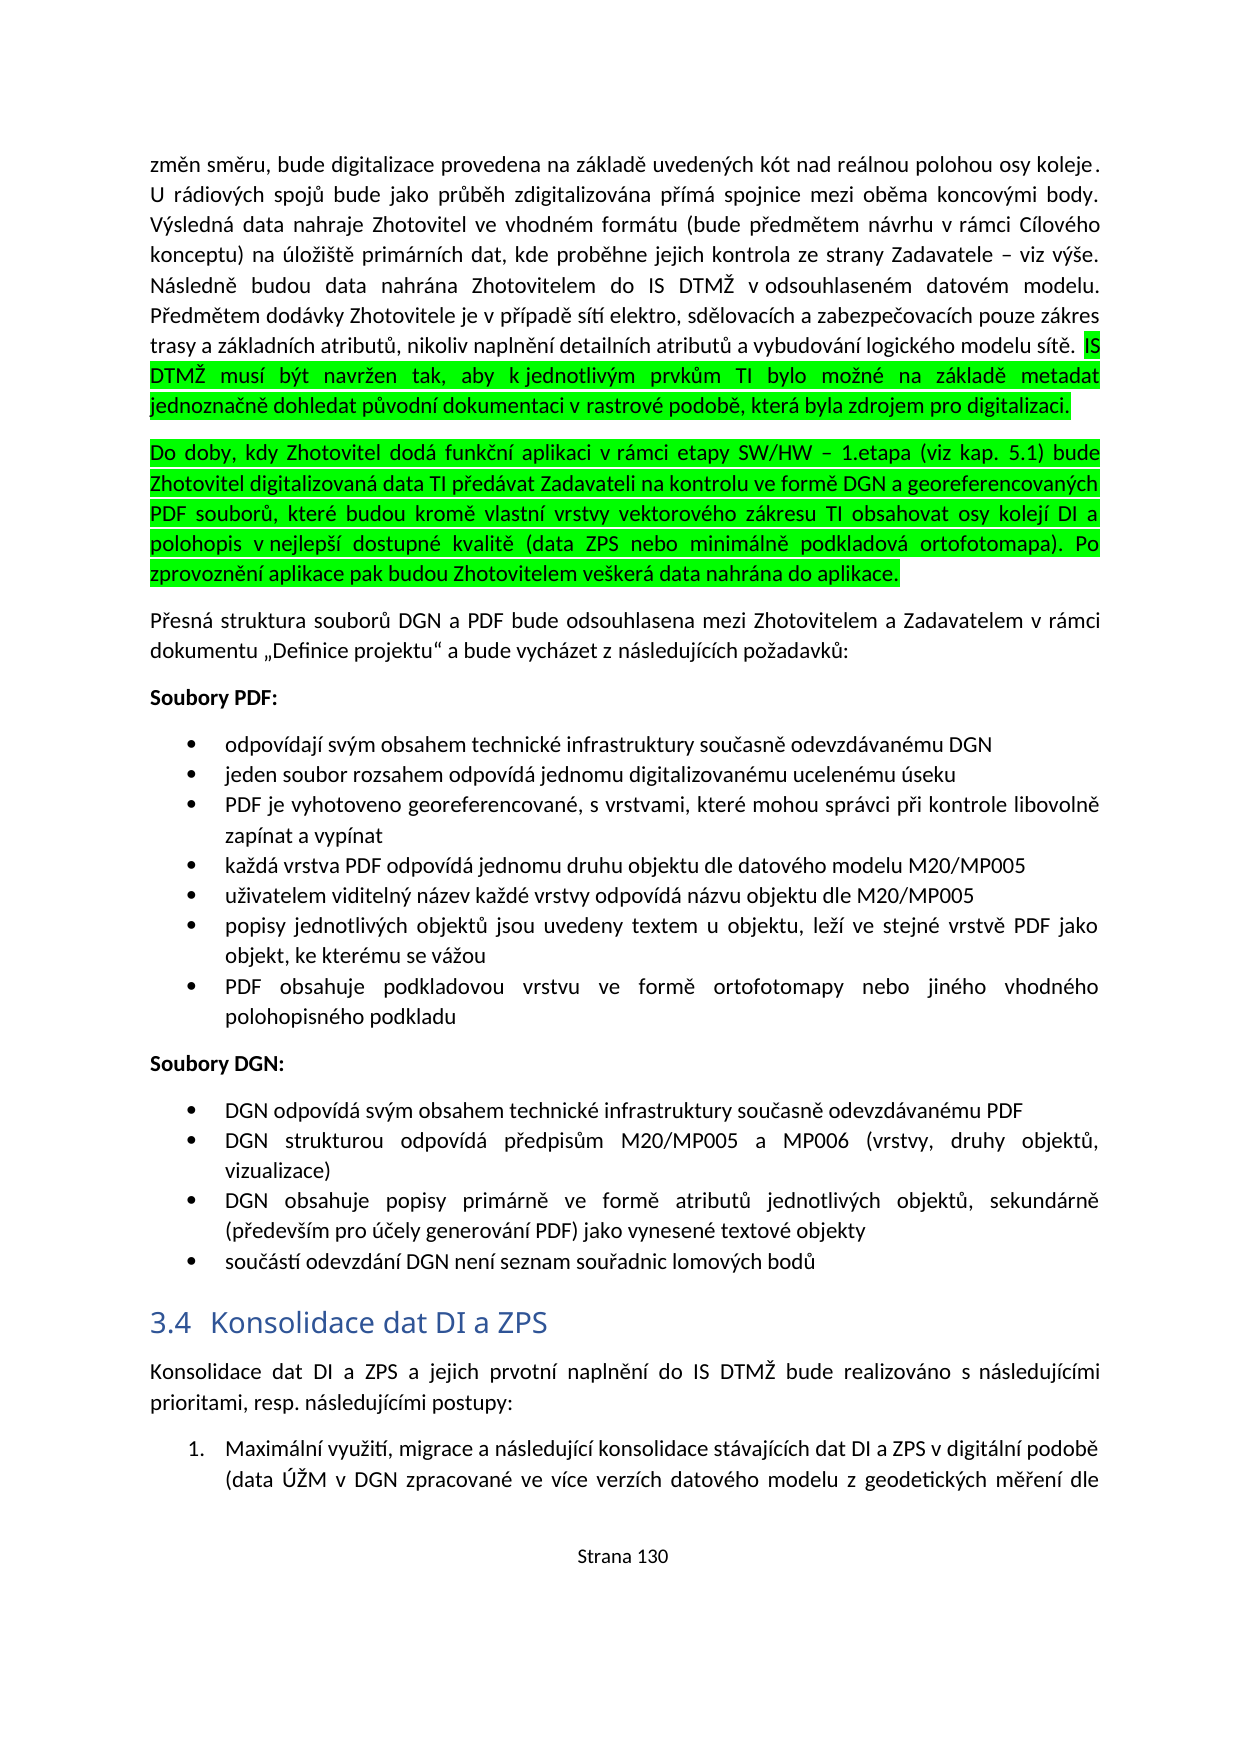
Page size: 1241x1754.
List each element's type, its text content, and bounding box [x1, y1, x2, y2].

text Přesná struktura souborů DGN a PDF bude odsouhlasena mezi Zhotovitelem a Zadavatelem v rámci dokumentu „Definice projektu“ a bude vycházet z následujících požadavků: [150, 606, 1100, 664]
list součástí odevzdání DGN není seznam souřadnic lomových bodů [187, 1247, 1100, 1275]
list jeden soubor rozsahem odpovídá jednomu digitalizovanému ucelenému úseku [187, 760, 1100, 788]
text Konsolidace dat DI a ZPS a jejich prvotní naplnění do IS DTMŽ bude realizováno s následujícími prioritami, resp. následujícími postupy: [150, 1357, 1100, 1416]
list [187, 1434, 1100, 1493]
subtitle Konsolidace dat DI a ZPS [150, 1302, 1100, 1342]
list odpovídají svým obsahem technické infrastruktury současně odevzdávanému DGN [187, 730, 1100, 758]
list PDF je vyhotoveno georeferencované, s vrstvami, které mohou správci při kontrole libovolně zapínat a vypínat [187, 791, 1100, 849]
text Soubory DGN: [150, 1049, 1100, 1077]
list DGN odpovídá svým obsahem technické infrastruktury současně odevzdávanému PDF [187, 1096, 1100, 1124]
list uživatelem viditelný název každé vrstvy odpovídá názvu objektu dle M20/MP005 [187, 881, 1100, 909]
list popisy jednotlivých objektů jsou uvedeny textem u objektu, leží ve stejné vrstvě PDF jako objekt, ke kterému se vážou [187, 911, 1100, 970]
list DGN obsahuje popisy primárně ve formě atributů jednotlivých objektů, sekundárně (především pro účely generování PDF) jako vynesené textové objekty [187, 1186, 1100, 1245]
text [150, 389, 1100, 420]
text Do doby, kdy Zhotovitel dodá funkční aplikaci v rámci etapy SW/HW – 1.etapa (viz kap. 5.1) bude Zhotovitel digitalizovaná data TI předávat Zadavateli na kontrolu ve formě DGN a georeferencovaných PDF souborů, které budou kromě vlastní vrstvy vektorového zákresu TI obsahovat osy kolejí DI a polohopis v nejlepší dostupné kvalitě (data ZPS nebo minimálně podkladová ortofotomapa). Po zprovoznění aplikace pak budou Zhotovitelem veškerá data nahrána do aplikace. [150, 557, 1100, 587]
list každá vrstva PDF odpovídá jednomu druhu objektu dle datového modelu M20/MP005 [187, 851, 1100, 879]
list PDF obsahuje podkladovou vrstvu ve formě ortofotomapy nebo jiného vhodného polohopisného podkladu [187, 972, 1100, 1030]
list DGN strukturou odpovídá předpisům M20/MP005 a MP006 (vrstvy, druhy objektů, vizualizace) [187, 1126, 1100, 1184]
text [150, 150, 1100, 361]
text Soubory PDF: [150, 683, 1100, 711]
